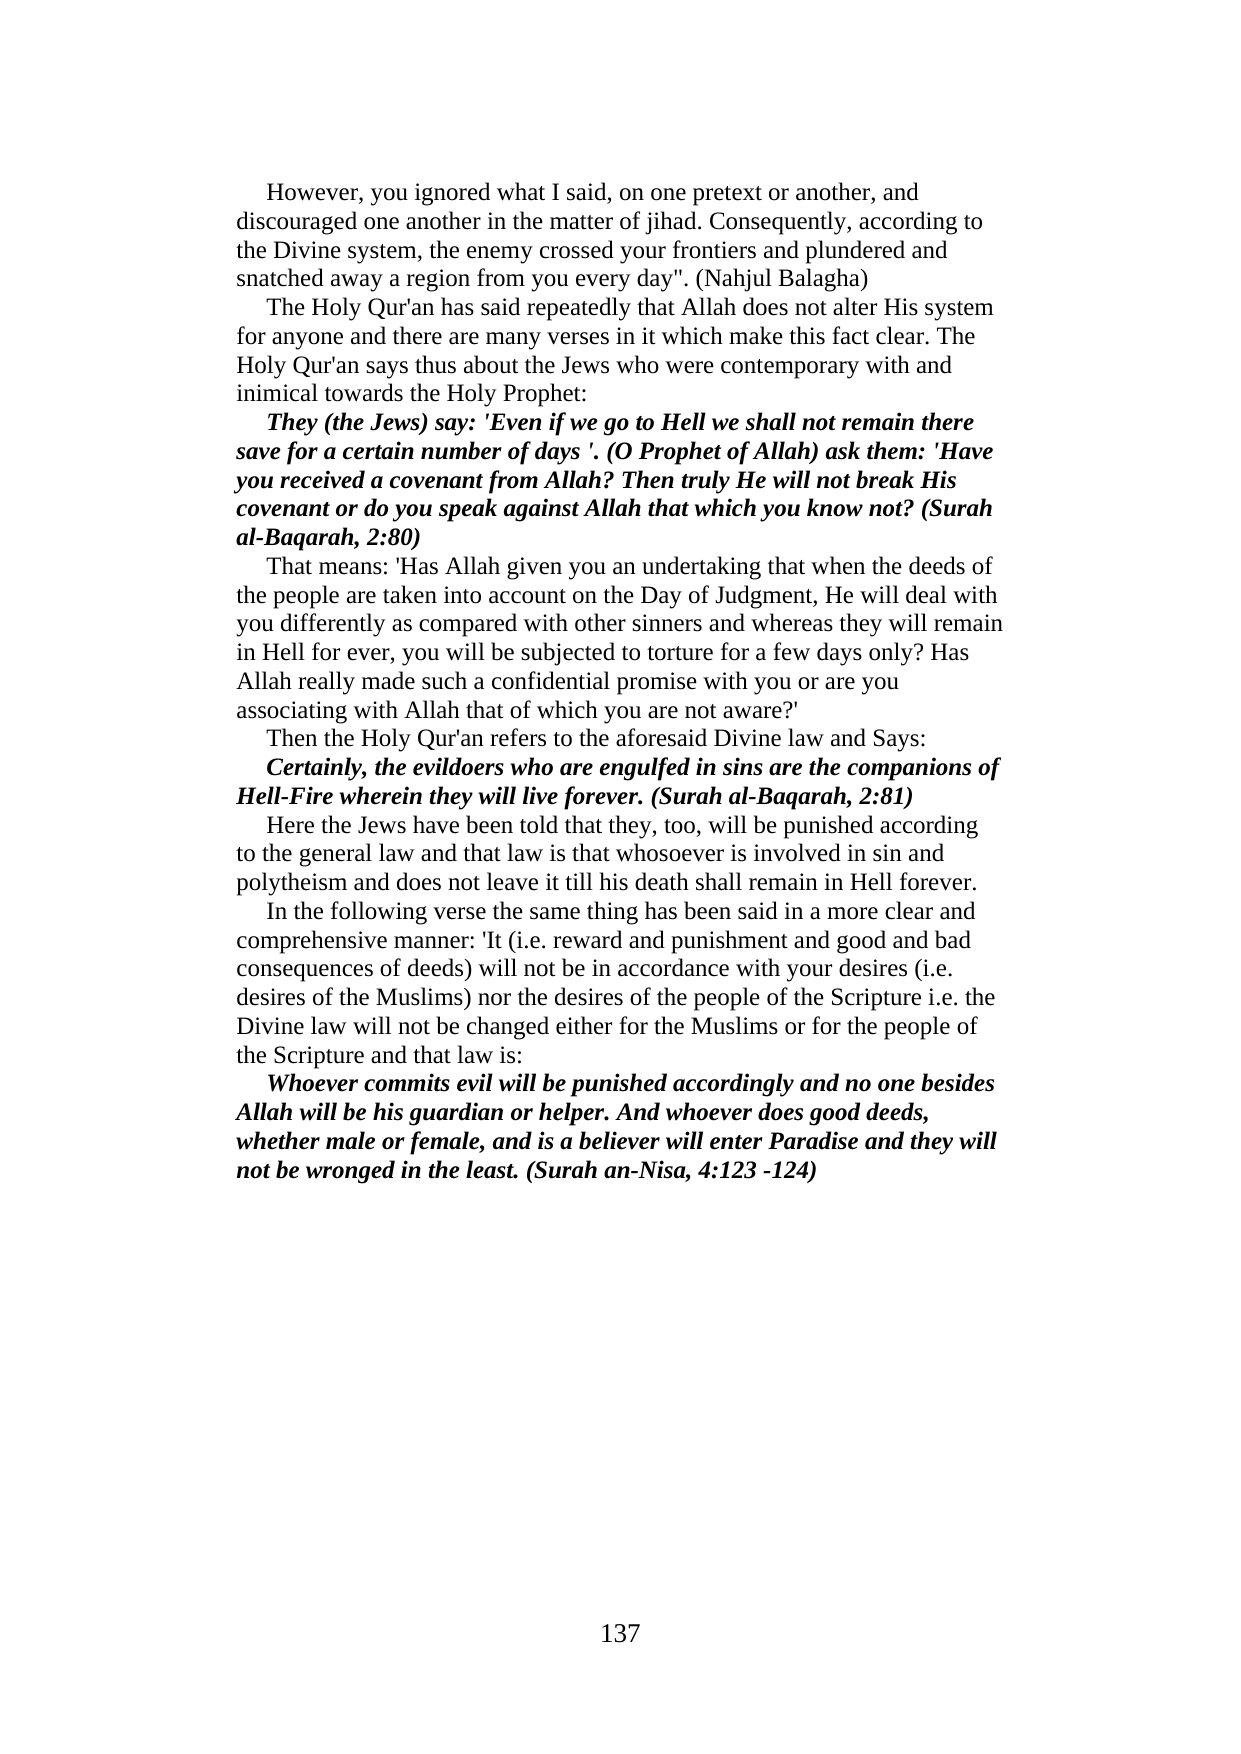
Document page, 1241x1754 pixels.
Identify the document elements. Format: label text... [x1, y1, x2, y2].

text They (the Jews) say: 'Even if we go to Hell we shall not remain there save for a certain number of days '. (O Prophet of Allah) ask them: 'Have you received a covenant from Allah? Then truly He will not break His covenant or do you speak against Allah that which you know not? (Surah al-Baqarah, 2:80) [236, 407, 1004, 551]
text However, you ignored what I said, on one pretext or another, and discouraged one another in the matter of jihad. Consequently, according to the Divine system, the enemy crossed your frontiers and plundered and snatched away a region from you every day". (Nahjul Balagha) [236, 177, 1004, 292]
text The Holy Qur'an has said repeatedly that Allah does not alter His system for anyone and there are many verses in it which make this fact clear. The Holy Qur'an says thus about the Jews who were contemporary with and inimical towards the Holy Prophet: [236, 292, 1004, 407]
text Here the Jews have been told that they, too, will be punished according to the general law and that law is that whosoever is involved in sin and polytheism and does not leave it till his death shall remain in Hell forever. [236, 810, 1004, 896]
text Whoever commits evil will be punished accordingly and no one besides Allah will be his guardian or helper. And whoever does good deeds, whether male or female, and is a believer will enter Paradise and they will not be wronged in the least. (Surah an-Nisa, 4:123 -124) [236, 1068, 1004, 1183]
text In the following verse the same thing has been said in a more clear and comprehensive manner: 'It (i.e. reward and punishment and good and bad consequences of deeds) will not be in accordance with your desires (i.e. desires of the Muslims) nor the desires of the people of the Scripture i.e. the Divine law will not be changed either for the Muslims or for the people of the Scripture and that law is: [236, 896, 1004, 1068]
text Then the Holy Qur'an refers to the aforesaid Divine law and Says: [236, 723, 1004, 752]
text That means: 'Has Allah given you an undertaking that when the deeds of the people are taken into account on the Day of Judgment, He will deal with you differently as compared with other sinners and whereas they will remain in Hell for ever, you will be subjected to torture for a few days only? Has Allah really made such a confidential promise with you or are you associating with Allah that of which you are not aware?' [236, 551, 1004, 723]
text Certainly, the evildoers who are engulfed in sins are the companions of Hell-Fire wherein they will live forever. (Surah al-Baqarah, 2:81) [236, 752, 1004, 810]
